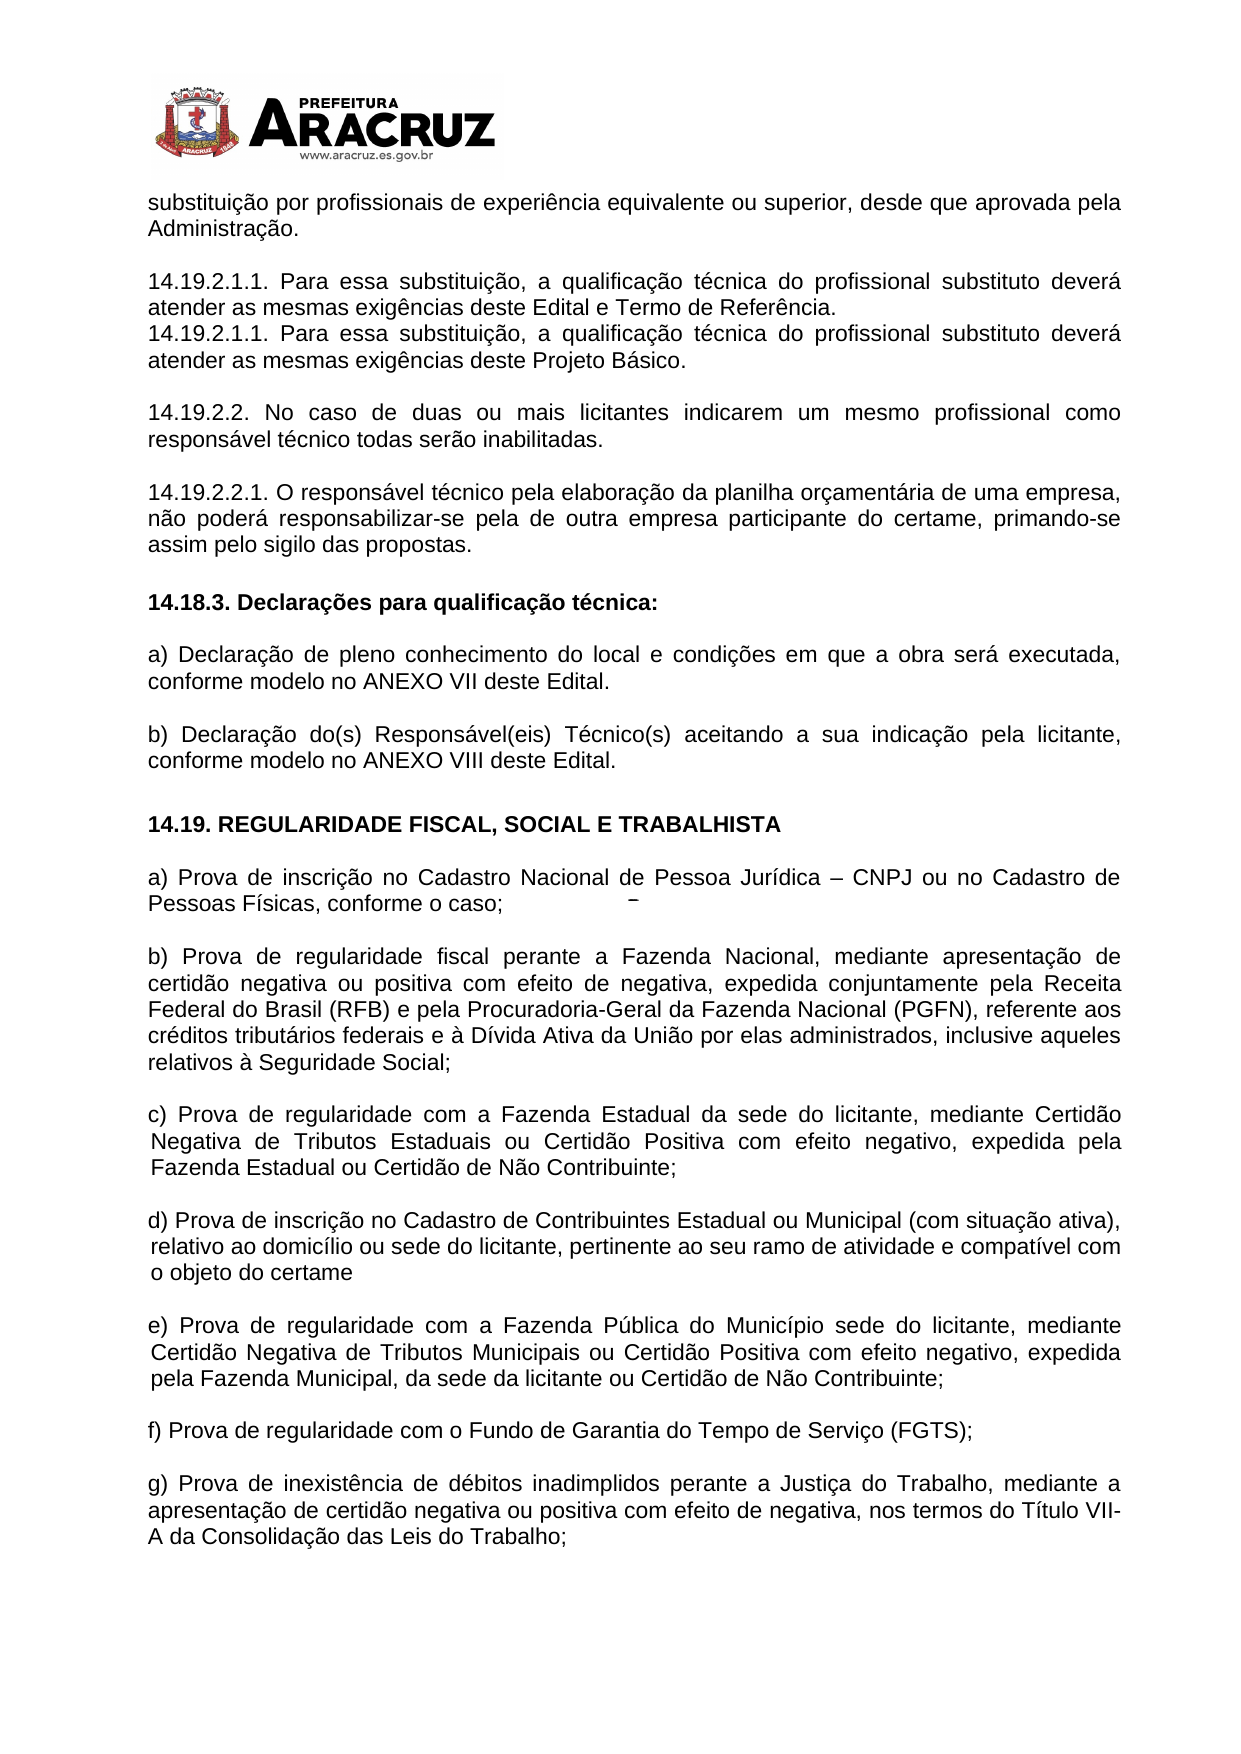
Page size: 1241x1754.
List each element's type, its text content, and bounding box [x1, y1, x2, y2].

text a) Declaração de pleno conhecimento do local e condições em que a obra será executada, conforme modelo no ANEXO VII deste Edital. [148, 641, 1122, 694]
text 14.19.2.1.1. Para essa substituição, a qualificação técnica do profissional substituto deverá atender as mesmas exigências deste Projeto Básico. [148, 320, 1122, 373]
picture [151, 73, 504, 180]
text d) Prova de inscrição no Cadastro de Contribuintes Estadual ou Municipal (com situação ativa), relativo ao domicílio ou sede do licitante, pertinente ao seu ramo de atividade e compatível com o objeto do certame [148, 1207, 1122, 1286]
text b) Prova de regularidade fiscal perante a Fazenda Nacional, mediante apresentação de certidão negativa ou positiva com efeito de negativa, expedida conjuntamente pela Receita Federal do Brasil (RFB) e pela Procuradoria-Geral da Fazenda Nacional (PGFN), referente aos créditos tributários federais e à Dívida Ativa da União por elas administrados, inclusive aqueles relativos à Seguridade Social; [148, 943, 1122, 1075]
text f) Prova de regularidade com o Fundo de Garantia do Tempo de Serviço (FGTS); [148, 1417, 1122, 1444]
text g) Prova de inexistência de débitos inadimplidos perante a Justiça do Trabalho, mediante a apresentação de certidão negativa ou positiva com efeito de negativa, nos termos do Título VII-A da Consolidação das Leis do Trabalho; [148, 1470, 1122, 1549]
text 14.19.2.2.1. O responsável técnico pela elaboração da planilha orçamentária de uma empresa, não poderá responsabilizar-se pela de outra empresa participante do certame, primando-se assim pelo sigilo das propostas. [148, 478, 1122, 557]
text 14.18.3. Declarações para qualificação técnica: [148, 589, 1122, 615]
text 14.19.2.2. No caso de duas ou mais licitantes indicarem um mesmo profissional como responsável técnico todas serão inabilitadas. [148, 399, 1122, 452]
text c) Prova de regularidade com a Fazenda Estadual da sede do licitante, mediante Certidão Negativa de Tributos Estaduais ou Certidão Positiva com efeito negativo, expedida pela Fazenda Estadual ou Certidão de Não Contribuinte; [148, 1101, 1122, 1180]
text a) Prova de inscrição no Cadastro Nacional de Pessoa Jurídica – CNPJ ou no Cadastro de Pessoas Físicas, conforme o caso; [148, 864, 1122, 917]
text 14.19.2.1.1. Para essa substituição, a qualificação técnica do profissional substituto deverá atender as mesmas exigências deste Edital e Termo de Referência. [148, 268, 1122, 320]
text b) Declaração do(s) Responsável(eis) Técnico(s) aceitando a sua indicação pela licitante, conforme modelo no ANEXO VIII deste Edital. [148, 721, 1122, 773]
text e) Prova de regularidade com a Fazenda Pública do Município sede do licitante, mediante Certidão Negativa de Tributos Municipais ou Certidão Positiva com efeito negativo, expedida pela Fazenda Municipal, da sede da licitante ou Certidão de Não Contribuinte; [148, 1312, 1122, 1391]
text 14.19. REGULARIDADE FISCAL, SOCIAL E TRABALHISTA [148, 811, 1122, 838]
